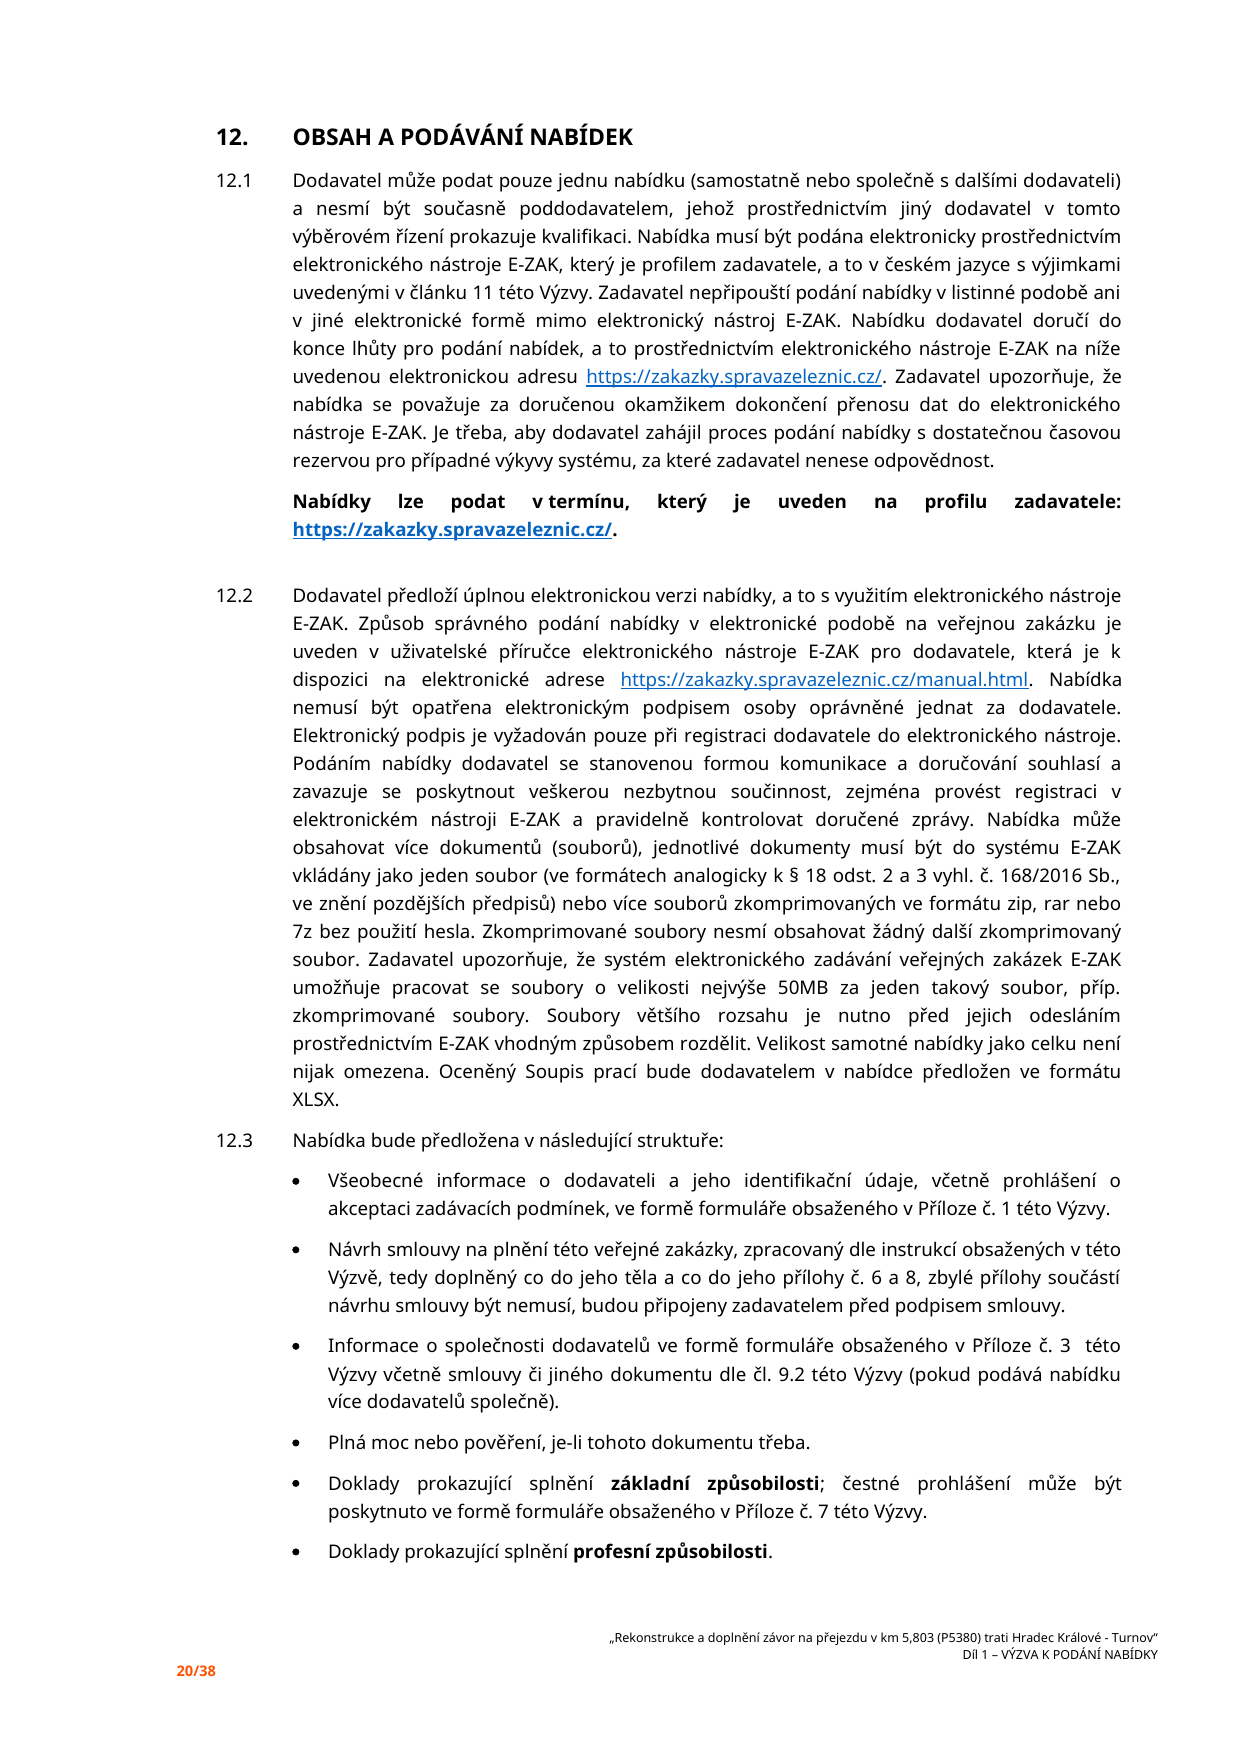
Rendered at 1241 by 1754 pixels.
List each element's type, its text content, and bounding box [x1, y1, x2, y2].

text Doklady prokazující splnění základní způsobilosti; čestné prohlášení může být poskytnuto ve formě formuláře obsaženého v Příloze č. 7 této Výzvy. [292, 1470, 1122, 1523]
text Nabídka bude předložena v následující struktuře: [216, 1127, 1122, 1153]
text Doklady prokazující splnění profesní způsobilosti. [292, 1538, 1122, 1564]
text Všeobecné informace o dodavateli a jeho identifikační údaje, včetně prohlášení o akceptaci zadávacích podmínek, ve formě formuláře obsaženého v Příloze č. 1 této Výzvy. [292, 1168, 1122, 1221]
text Informace o společnosti dodavatelů ve formě formuláře obsaženého v Příloze č. 3 této Výzvy včetně smlouvy či jiného dokumentu dle čl. 9.2 této Výzvy (pokud podává nabídku více dodavatelů společně). [292, 1333, 1122, 1414]
text Dodavatel předloží úplnou elektronickou verzi nabídky, a to s využitím elektronického nástroje E-ZAK. Způsob správného podání nabídky v elektronické podobě na veřejnou zakázku je uveden v uživatelské příručce elektronického nástroje E-ZAK pro dodavatele, která je k dispozici na elektronické adrese https://zakazky.spravazeleznic.cz/manual.html. Nabídka nemusí být opatřena elektronickým podpisem osoby oprávněné jednat za dodavatele. Elektronický podpis je vyžadován pouze při registraci dodavatele do elektronického nástroje. Podáním nabídky dodavatel se stanovenou formou komunikace a doručování souhlasí a zavazuje se poskytnout veškerou nezbytnou součinnost, zejména provést registraci v elektronickém nástroji E-ZAK a pravidelně kontrolovat doručené zprávy. Nabídka může obsahovat více dokumentů (souborů), jednotlivé dokumenty musí být do systému E-ZAK vkládány jako jeden soubor (ve formátech analogicky k § 18 odst. 2 a 3 vyhl. č. 168/2016 Sb., ve znění pozdějších předpisů) nebo více souborů zkomprimovaných ve formátu zip, rar nebo 7z bez použití hesla. Zkomprimované soubory nesmí obsahovat žádný další zkomprimovaný soubor. Zadavatel upozorňuje, že systém elektronického zadávání veřejných zakázek E-ZAK umožňuje pracovat se soubory o velikosti nejvýše 50MB za jeden takový soubor, příp. zkomprimované soubory. Soubory většího rozsahu je nutno před jejich odesláním prostřednictvím E-ZAK vhodným způsobem rozdělit. Velikost samotné nabídky jako celku není nijak omezena. Oceněný Soupis prací bude dodavatelem v nabídce předložen ve formátu XLSX. [216, 582, 1122, 1112]
text Plná moc nebo pověření, je-li tohoto dokumentu třeba. [292, 1429, 1122, 1455]
text Dodavatel může podat pouze jednu nabídku (samostatně nebo společně s dalšími dodavateli) a nesmí být současně poddodavatelem, jehož prostřednictvím jiný dodavatel v tomto výběrovém řízení prokazuje kvalifikaci. Nabídka musí být podána elektronicky prostřednictvím elektronického nástroje E-ZAK, který je profilem zadavatele, a to v českém jazyce s výjimkami uvedenými v článku 11 této Výzvy. Zadavatel nepřipouští podání nabídky v listinné podobě ani v jiné elektronické formě mimo elektronický nástroj E-ZAK. Nabídku dodavatel doručí do konce lhůty pro podání nabídek, a to prostřednictvím elektronického nástroje E-ZAK na níže uvedenou elektronickou adresu https://zakazky.spravazeleznic.cz/. Zadavatel upozorňuje, že nabídka se považuje za doručenou okamžikem dokončení přenosu dat do elektronického nástroje E-ZAK. Je třeba, aby dodavatel zahájil proces podání nabídky s dostatečnou časovou rezervou pro případné výkyvy systému, za které zadavatel nenese odpovědnost. [216, 167, 1122, 473]
text Návrh smlouvy na plnění této veřejné zakázky, zpracovaný dle instrukcí obsažených v této Výzvě, tedy doplněný co do jeho těla a co do jeho přílohy č. 6 a 8, zbylé přílohy součástí návrhu smlouvy být nemusí, budou připojeny zadavatelem před podpisem smlouvy. [292, 1236, 1122, 1318]
text Nabídky lze podat v termínu, který je uveden na profilu zadavatele: https://zakazky.spravazeleznic.cz/. [292, 488, 1122, 542]
text OBSAH A PODÁVÁNÍ NABÍDEK [216, 121, 1122, 152]
